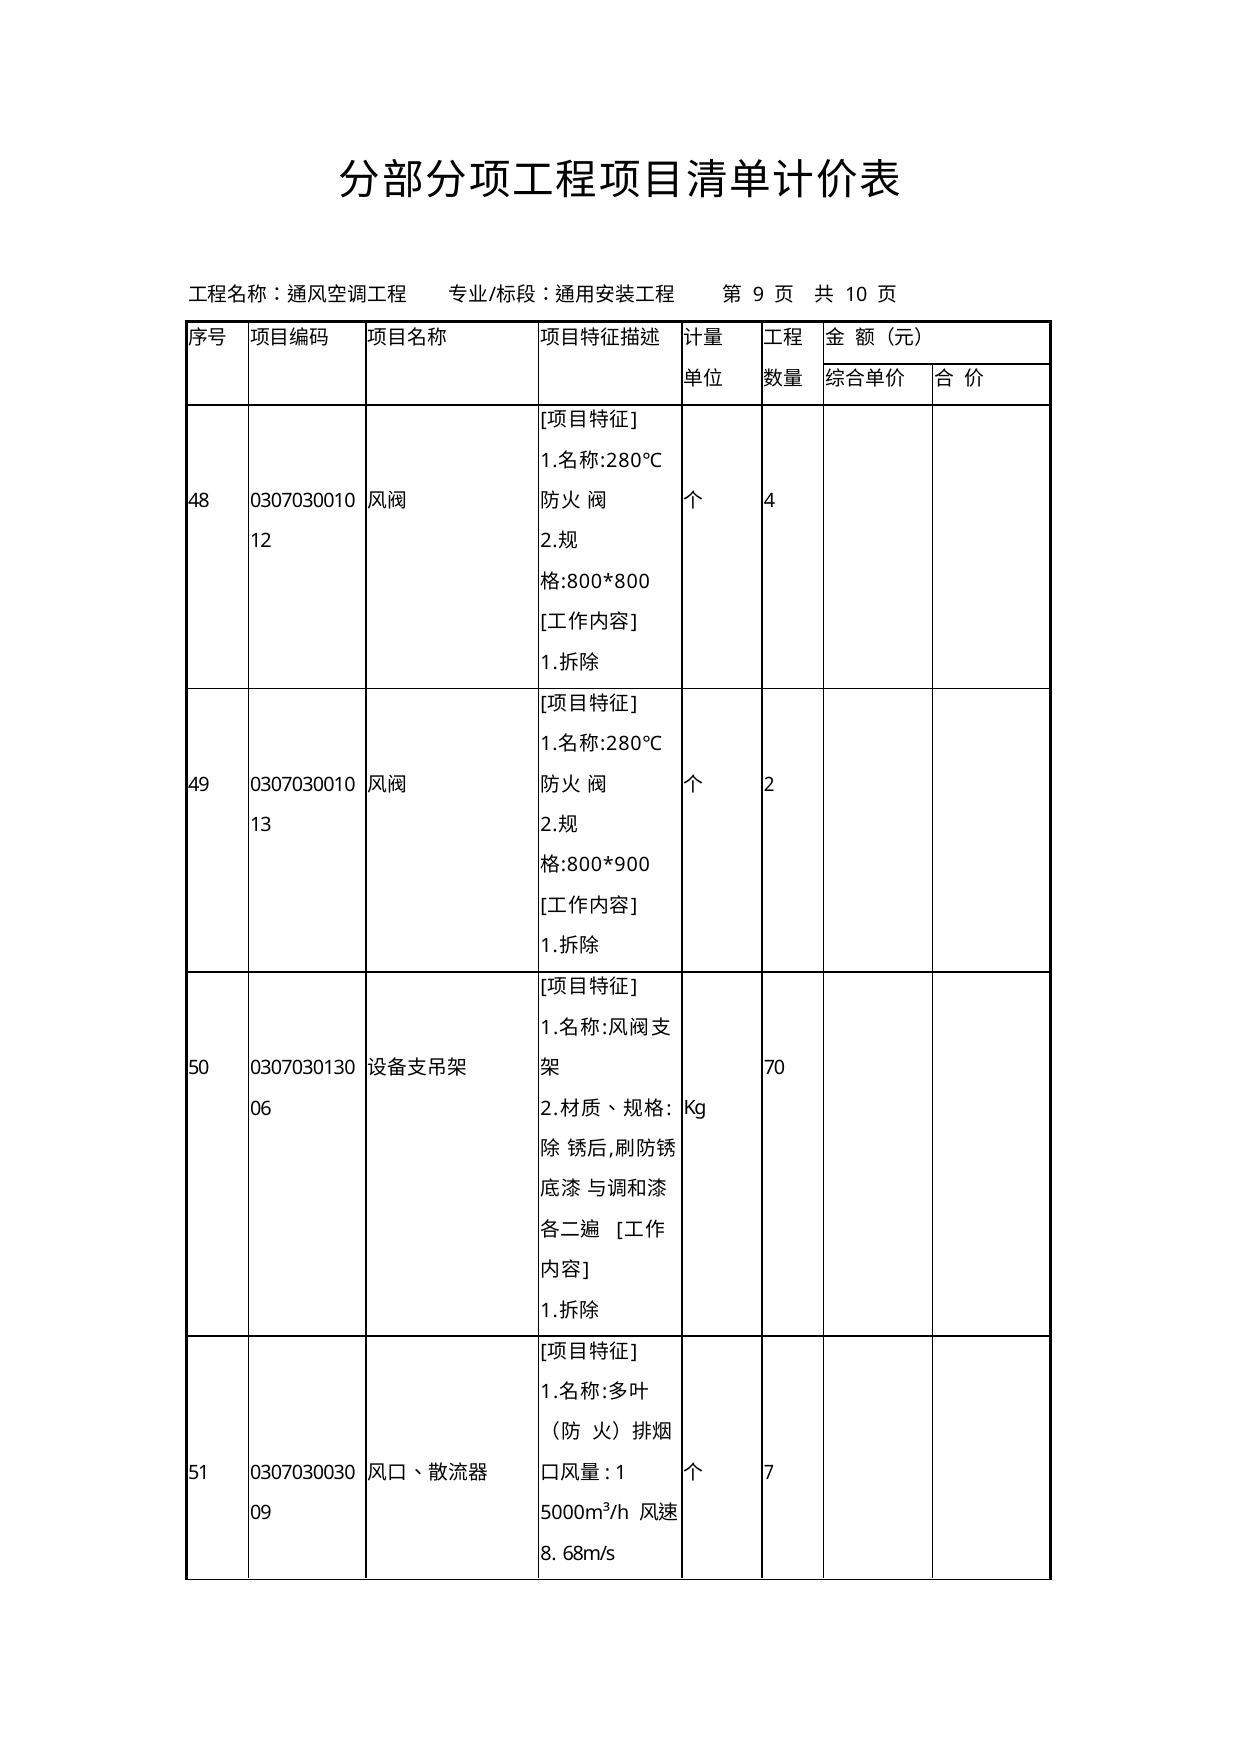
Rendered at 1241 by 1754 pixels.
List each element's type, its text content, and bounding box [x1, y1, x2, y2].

table_cell 49 [188, 689, 248, 971]
table_cell 70 [763, 973, 823, 1335]
table_cell [824, 973, 932, 1335]
table_cell [824, 406, 932, 687]
table_header 项目编码 [249, 323, 365, 404]
text 分部分项工程项目清单计价表 [188, 150, 1052, 207]
table_header 金 额（元） [824, 323, 1049, 363]
table_cell 个 [683, 689, 761, 971]
table_header 项目特征描述 [539, 323, 681, 404]
table_cell [933, 406, 1049, 687]
table_cell [933, 1337, 1049, 1578]
table_cell 7 [763, 1337, 823, 1578]
table_cell 合 价 [933, 365, 1049, 404]
table_cell 综合单价 [824, 365, 932, 404]
table_cell 风阀 [367, 406, 538, 687]
table_cell [项目特征] 1.名称:280℃防火 阀 2.规格:800*900 [工作内容] 1.拆除 [539, 689, 681, 971]
table_cell 50 [188, 973, 248, 1335]
table_cell 个 [683, 1337, 761, 1578]
table_cell 风口、散流器 [367, 1337, 538, 1578]
table_cell 个 [683, 406, 761, 687]
table_cell [933, 973, 1049, 1335]
table_cell Kg [683, 973, 761, 1335]
table_cell 030703001012 [249, 406, 365, 687]
table_cell [824, 1337, 932, 1578]
table_cell [933, 689, 1049, 971]
table_cell 设备支吊架 [367, 973, 538, 1335]
table_cell 030703001013 [249, 689, 365, 971]
table_header 序号 [188, 323, 248, 404]
table_header 项目名称 [367, 323, 538, 404]
table_cell [项目特征] 1.名称:280℃防火 阀 2.规格:800*800 [工作内容] 1.拆除 [539, 406, 681, 687]
table_cell 2 [763, 689, 823, 971]
table_cell [824, 689, 932, 971]
table_cell 030703003009 [249, 1337, 365, 1578]
table_cell 51 [188, 1337, 248, 1578]
text 工程名称：通风空调工程 专业/标段：通用安装工程 第 9 页 共 10 页 [188, 280, 1052, 307]
table_cell [项目特征] 1.名称:风阀支架 2.材质、规格:除 锈后,刷防锈底漆 与调和漆各二遍 [工作内容] 1.拆除 [539, 973, 681, 1335]
table_cell 48 [188, 406, 248, 687]
table_cell 4 [763, 406, 823, 687]
table_cell 风阀 [367, 689, 538, 971]
table_header 工程数量 [763, 323, 823, 404]
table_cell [539, 1337, 681, 1578]
table_header 计量 单位 [683, 323, 761, 404]
table_cell 030703013006 [249, 973, 365, 1335]
